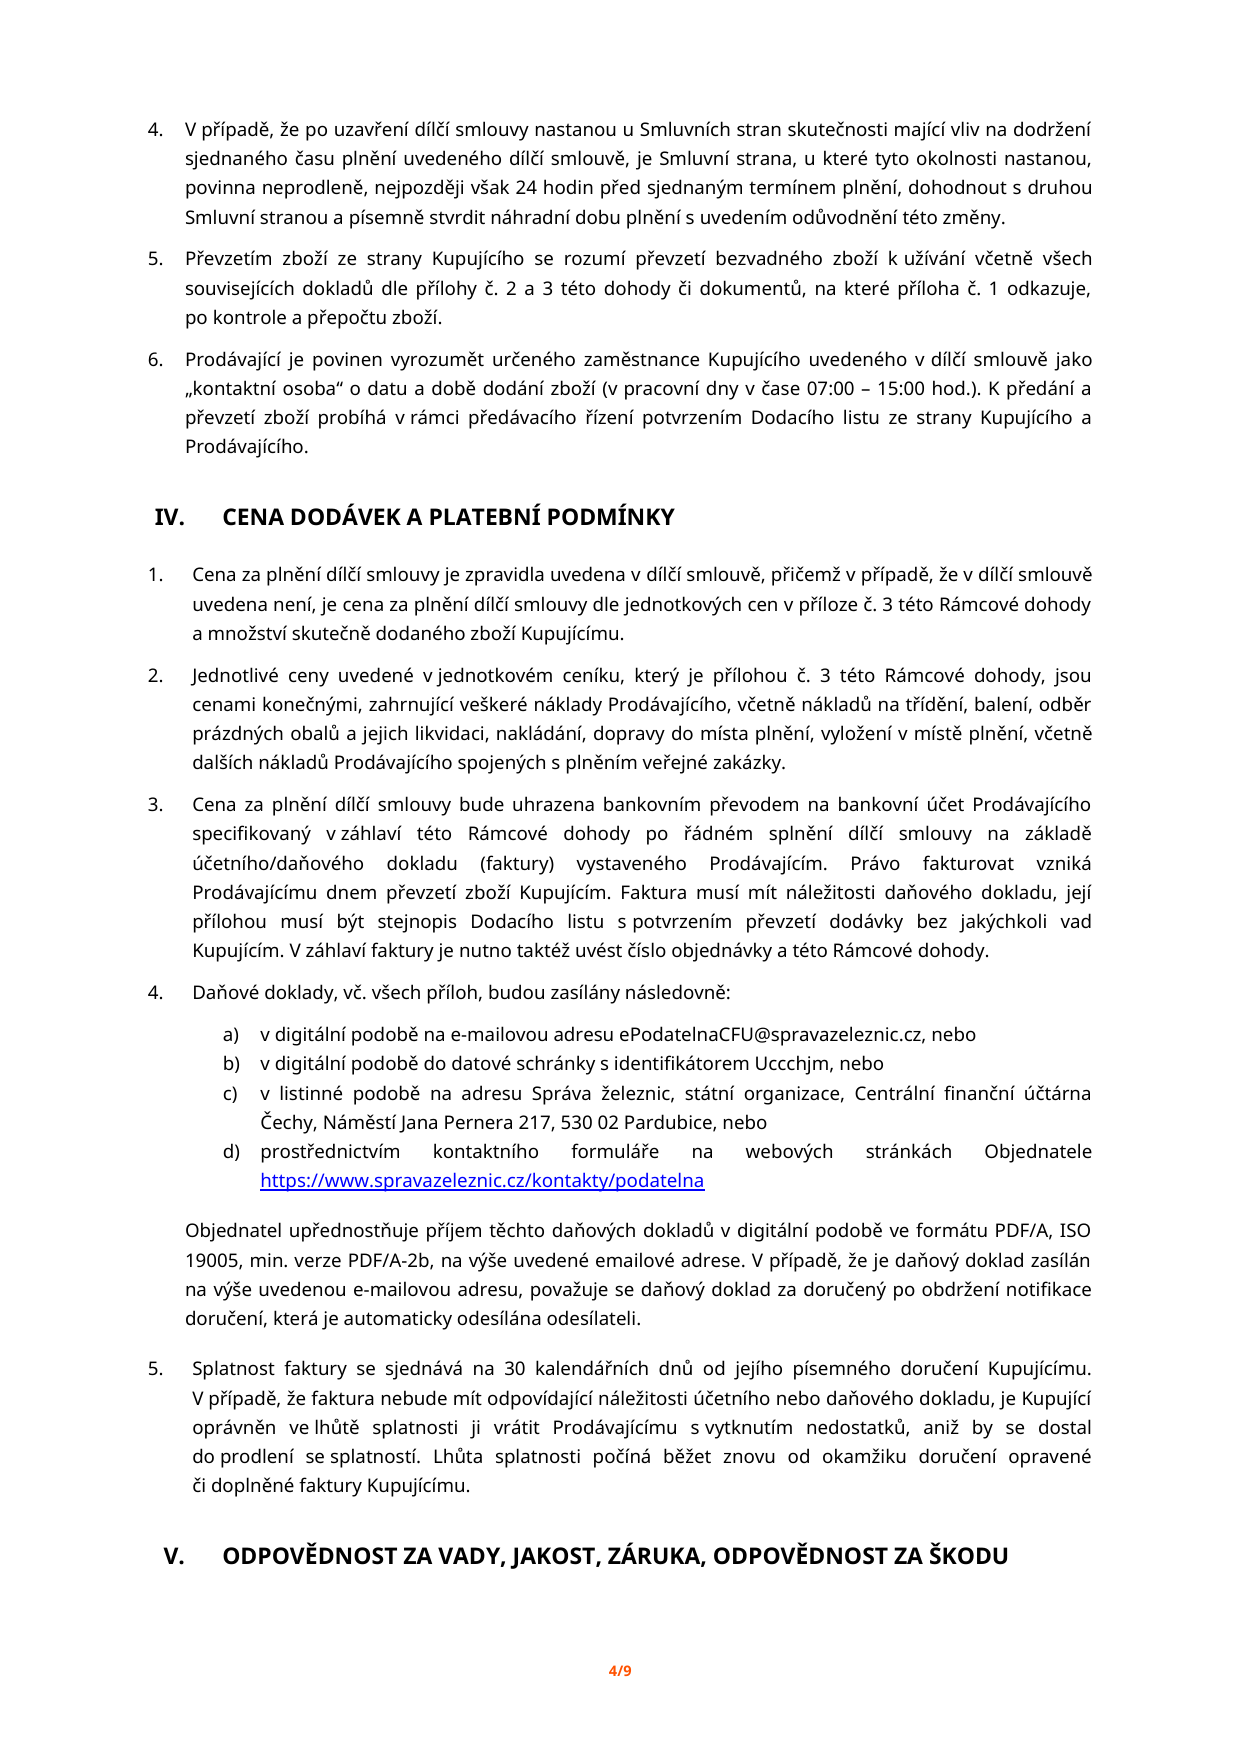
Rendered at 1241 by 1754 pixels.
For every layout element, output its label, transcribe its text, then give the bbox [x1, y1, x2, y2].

list CENA DODÁVEK A PLATEBNÍ PODMÍNKY [185, 501, 1093, 532]
list prostřednictvím kontaktního formuláře na webových stránkách Objednatele https://www.spravazeleznic.cz/kontakty/podatelna [223, 1138, 1093, 1193]
subtitle Daňové doklady, vč. všech příloh, budou zasílány následovně: [148, 979, 1093, 1005]
list v digitální podobě na e-mailovou adresu ePodatelnaCFU@spravazeleznic.cz, nebo [223, 1021, 1093, 1047]
list v digitální podobě do datové schránky s identifikátorem Uccchjm, nebo [223, 1051, 1093, 1076]
subtitle Cena za plnění dílčí smlouvy je zpravidla uvedena v dílčí smlouvě, přičemž v případě, že v dílčí smlouvě uvedena není, je cena za plnění dílčí smlouvy dle jednotkových cen v příloze č. 3 této Rámcové dohody a množství skutečně dodaného zboží Kupujícímu. [148, 562, 1093, 646]
text Objednatel upřednostňuje příjem těchto daňových dokladů v digitální podobě ve formátu PDF/A, ISO 19005, min. verze PDF/A-2b, na výše uvedené emailové adrese. V případě, že je daňový doklad zasílán na výše uvedenou e-mailovou adresu, považuje se daňový doklad za doručený po obdržení notifikace doručení, která je automaticky odesílána odesílateli. [185, 1218, 1093, 1331]
list v listinné podobě na adresu Správa železnic, státní organizace, Centrální finanční účtárna Čechy, Náměstí Jana Pernera 217, 530 02 Pardubice, nebo [223, 1080, 1093, 1135]
list ODPOVĚDNOST ZA VADY, JAKOST, ZÁRUKA, ODPOVĚDNOST ZA ŠKODU [185, 1539, 1093, 1571]
subtitle Jednotlivé ceny uvedené v jednotkovém ceníku, který je přílohou č. 3 této Rámcové dohody, jsou cenami konečnými, zahrnující veškeré náklady Prodávajícího, včetně nákladů na třídění, balení, odběr prázdných obalů a jejich likvidaci, nakládání, dopravy do místa plnění, vyložení v místě plnění, včetně dalších nákladů Prodávajícího spojených s plněním veřejné zakázky. [148, 662, 1093, 775]
subtitle Cena za plnění dílčí smlouvy bude uhrazena bankovním převodem na bankovní účet Prodávajícího specifikovaný v záhlaví této Rámcové dohody po řádném splnění dílčí smlouvy na základě účetního/daňového dokladu (faktury) vystaveného Prodávajícím. Právo fakturovat vzniká Prodávajícímu dnem převzetí zboží Kupujícím. Faktura musí mít náležitosti daňového dokladu, její přílohou musí být stejnopis Dodacího listu s potvrzením převzetí dodávky bez jakýchkoli vad Kupujícím. V záhlaví faktury je nutno taktéž uvést číslo objednávky a této Rámcové dohody. [148, 791, 1093, 963]
list V případě, že po uzavření dílčí smlouvy nastanou u Smluvních stran skutečnosti mající vliv na dodržení sjednaného času plnění uvedeného dílčí smlouvě, je Smluvní strana, u které tyto okolnosti nastanou, povinna neprodleně, nejpozději však 24 hodin před sjednaným termínem plnění, dohodnout s druhou Smluvní stranou a písemně stvrdit náhradní dobu plnění s uvedením odůvodnění této změny. [148, 116, 1093, 229]
subtitle Prodávající je povinen vyrozumět určeného zaměstnance Kupujícího uvedeného v dílčí smlouvě jako „kontaktní osoba“ o datu a době dodání zboží (v pracovní dny v čase 07:00 – 15:00 hod.). K předání a převzetí zboží probíhá v rámci předávacího řízení potvrzením Dodacího listu ze strany Kupujícího a Prodávajícího. [148, 346, 1093, 459]
list Převzetím zboží ze strany Kupujícího se rozumí převzetí bezvadného zboží k užívání včetně všech souvisejících dokladů dle přílohy č. 2 a 3 této dohody či dokumentů, na které příloha č. 1 odkazuje, po kontrole a přepočtu zboží. [148, 246, 1093, 330]
subtitle Splatnost faktury se sjednává na 30 kalendářních dnů od jejího písemného doručení Kupujícímu. V případě, že faktura nebude mít odpovídající náležitosti účetního nebo daňového dokladu, je Kupující oprávněn ve lhůtě splatnosti ji vrátit Prodávajícímu s vytknutím nedostatků, aniž by se dostal do prodlení se splatností. Lhůta splatnosti počíná běžet znovu od okamžiku doručení opravené či doplněné faktury Kupujícímu. [148, 1356, 1093, 1498]
